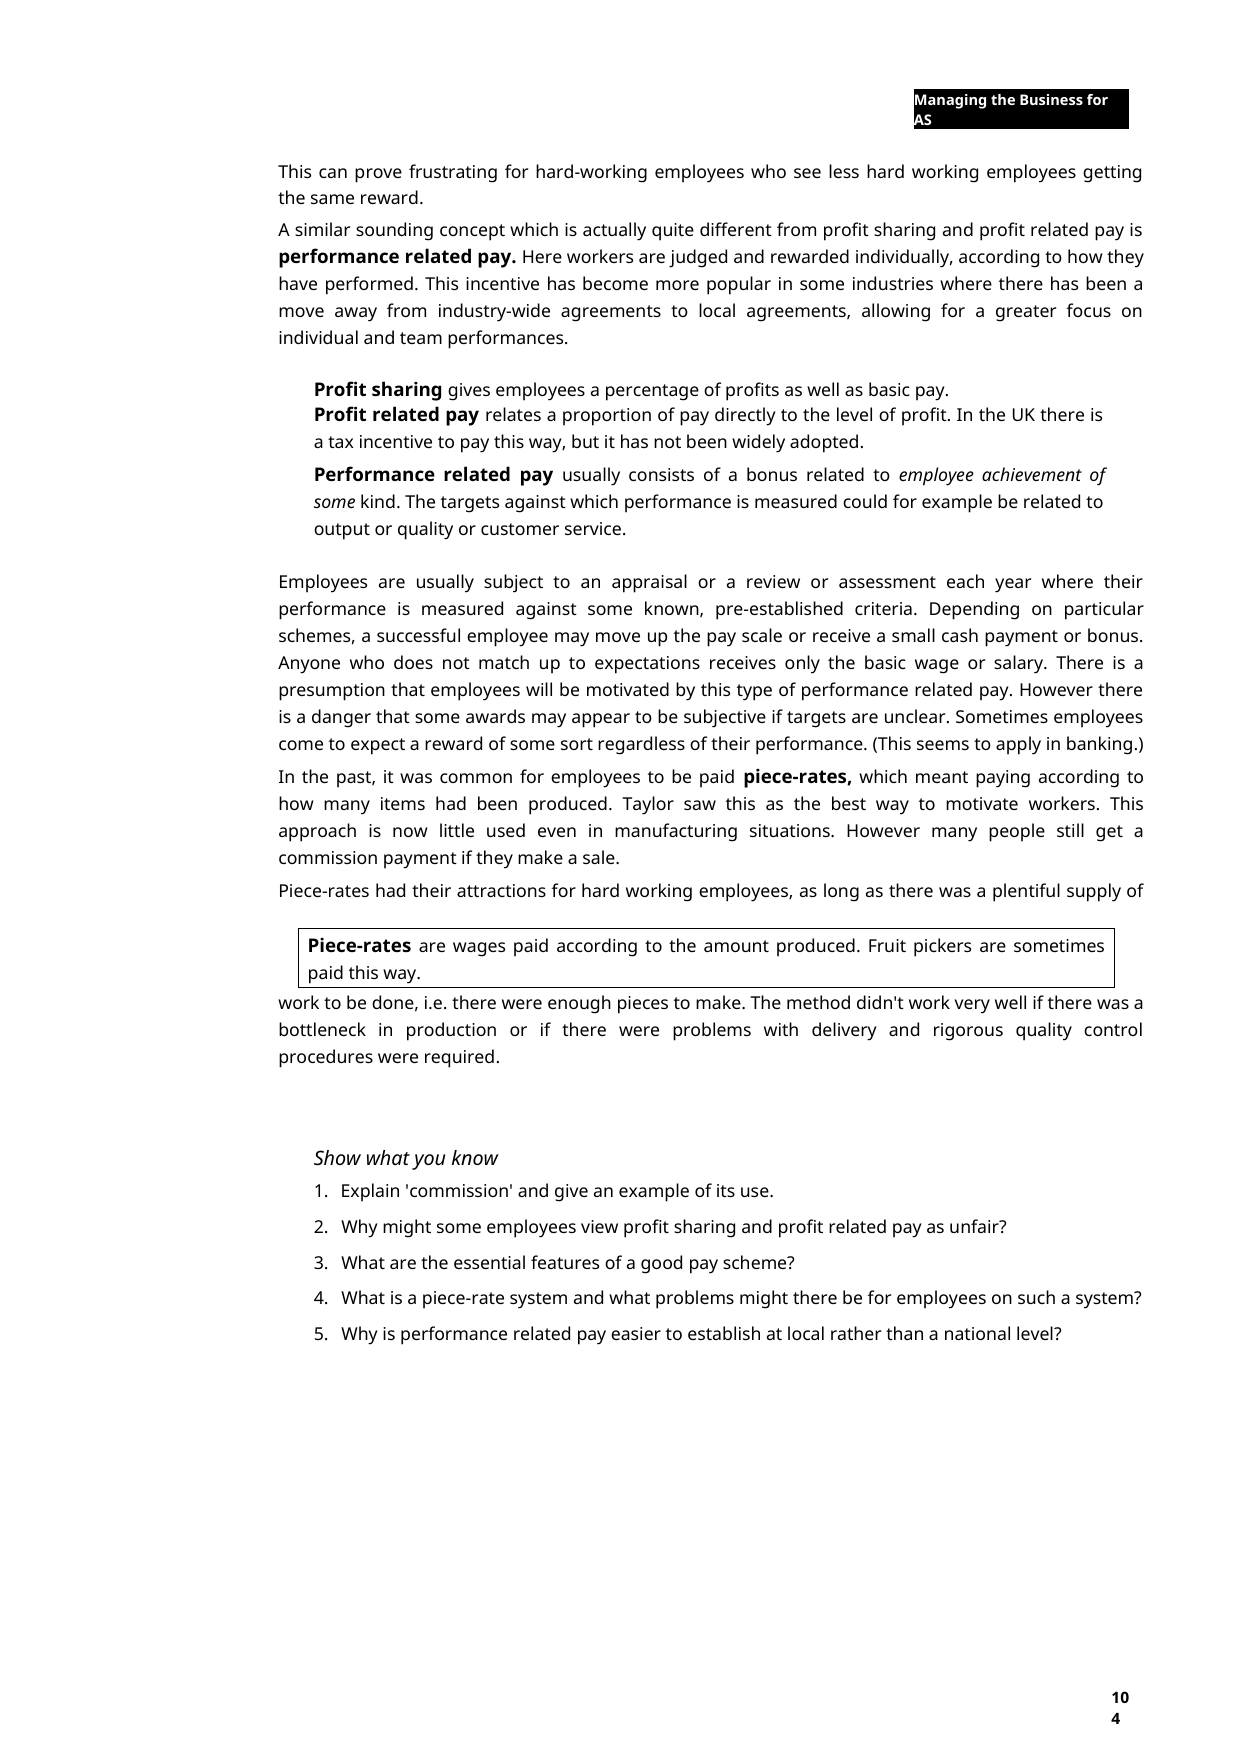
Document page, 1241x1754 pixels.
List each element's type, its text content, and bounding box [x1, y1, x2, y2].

list What is a piece-rate system and what problems might there be for employees on such a system? [313, 1276, 1144, 1312]
text In the past, it was common for employees to be paid piece-rates, which meant paying according to how many items had been produced. Taylor saw this as the best way to motivate workers. This approach is now little used even in manufacturing situations. However many people still get a commission payment if they make a sale. [278, 762, 1144, 869]
text Piece-rates had their attractions for hard working employees, as long as there was a plentiful supply of work to be done, i.e. there were enough pieces to make. The method didn't work very well if there was a bottleneck in production or if there were problems with delivery and rigorous quality control procedures were required. [278, 876, 1144, 1068]
list Explain 'commission' and give an example of its use. [313, 1169, 1144, 1205]
list Why is performance related pay easier to establish at local rather than a national level? [313, 1312, 1144, 1348]
list Why might some employees view profit sharing and profit related pay as unfair? [313, 1205, 1144, 1241]
text This can prove frustrating for hard-working employees who see less hard working employees getting the same reward. [278, 158, 1144, 209]
list What are the essential features of a good pay scheme? [313, 1241, 1144, 1276]
text Performance related pay usually consists of a bonus related to employee achievement of some kind. The targets against which performance is measured could for example be related to output or quality or customer service. [313, 459, 1105, 541]
text Profit related pay relates a proportion of pay directly to the level of profit. In the UK there is a tax incentive to pay this way, but it has not been widely adopted. [313, 400, 1105, 454]
text A similar sounding concept which is actually quite different from profit sharing and profit related pay is performance related pay. Here workers are judged and rewarded individually, according to how they have performed. This incentive has become more popular in some industries where there has been a move away from industry-wide agreements to local agreements, allowing for a greater focus on individual and team performances. [278, 215, 1144, 350]
text Profit sharing gives employees a percentage of profits as well as basic pay. [313, 381, 1144, 400]
text Employees are usually subject to an appraisal or a review or assessment each year where their performance is measured against some known, pre-established criteria. Depending on particular schemes, a successful employee may move up the pay scale or receive a small cash payment or bonus. Anyone who does not match up to expectations receives only the basic wage or salary. There is a presumption that employees will be motivated by this type of performance related pay. However there is a danger that some awards may appear to be subjective if targets are unclear. Sometimes employees come to expect a reward of some sort regardless of their performance. (This seems to apply in banking.) [278, 567, 1144, 755]
text Show what you know [313, 1149, 1144, 1169]
